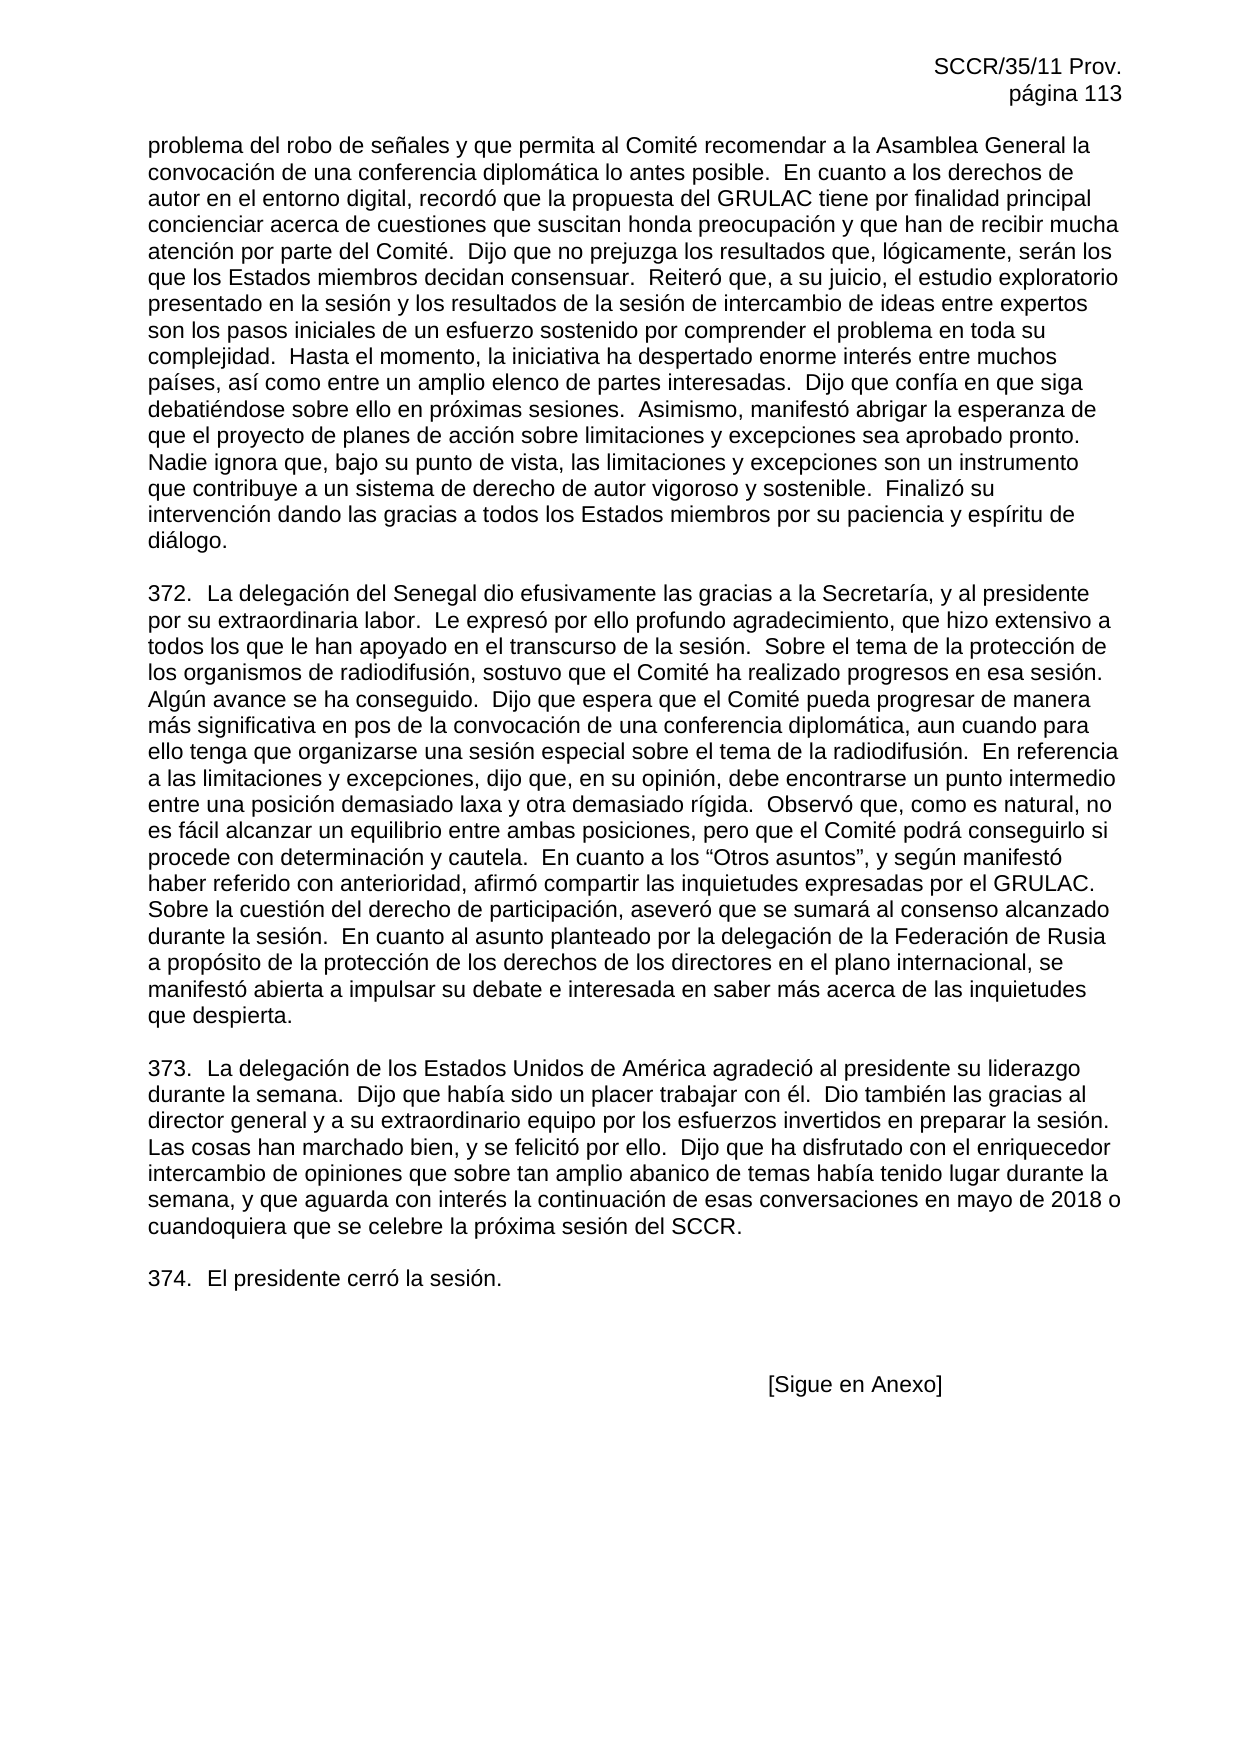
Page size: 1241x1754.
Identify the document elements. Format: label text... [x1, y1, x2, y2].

list La delegación del Senegal dio efusivamente las gracias a la Secretaría, y al presidente por su extraordinaria labor. Le expresó por ello profundo agradecimiento, que hizo extensivo a todos los que le han apoyado en el transcurso de la sesión. Sobre el tema de la protección de los organismos de radiodifusión, sostuvo que el Comité ha realizado progresos en esa sesión. Algún avance se ha conseguido. Dijo que espera que el Comité pueda progresar de manera más significativa en pos de la convocación de una conferencia diplomática, aun cuando para ello tenga que organizarse una sesión especial sobre el tema de la radiodifusión. En referencia a las limitaciones y excepciones, dijo que, en su opinión, debe encontrarse un punto intermedio entre una posición demasiado laxa y otra demasiado rígida. Observó que, como es natural, no es fácil alcanzar un equilibrio entre ambas posiciones, pero que el Comité podrá conseguirlo si procede con determinación y cautela. En cuanto a los “Otros asuntos”, y según manifestó haber referido con anterioridad, afirmó compartir las inquietudes expresadas por el GRULAC. Sobre la cuestión del derecho de participación, aseveró que se sumará al consenso alcanzado durante la sesión. En cuanto al asunto planteado por la delegación de la Federación de Rusia a propósito de la protección de los derechos de los directores en el plano internacional, se manifestó abierta a impulsar su debate e interesada en saber más acerca de las inquietudes que despierta. [148, 580, 1122, 1028]
list La delegación de los Estados Unidos de América agradeció al presidente su liderazgo durante la semana. Dijo que había sido un placer trabajar con él. Dio también las gracias al director general y a su extraordinario equipo por los esfuerzos invertidos en preparar la sesión. Las cosas han marchado bien, y se felicitó por ello. Dijo que ha disfrutado con el enriquecedor intercambio de opiniones que sobre tan amplio abanico de temas había tenido lugar durante la semana, y que aguarda con interés la continuación de esas conversaciones en mayo de 2018 o cuandoquiera que se celebre la próxima sesión del SCCR. [148, 1054, 1122, 1239]
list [148, 132, 1122, 554]
list El presidente cerró la sesión. [148, 1265, 1122, 1292]
list [Sigue en Anexo] [695, 1371, 1122, 1397]
